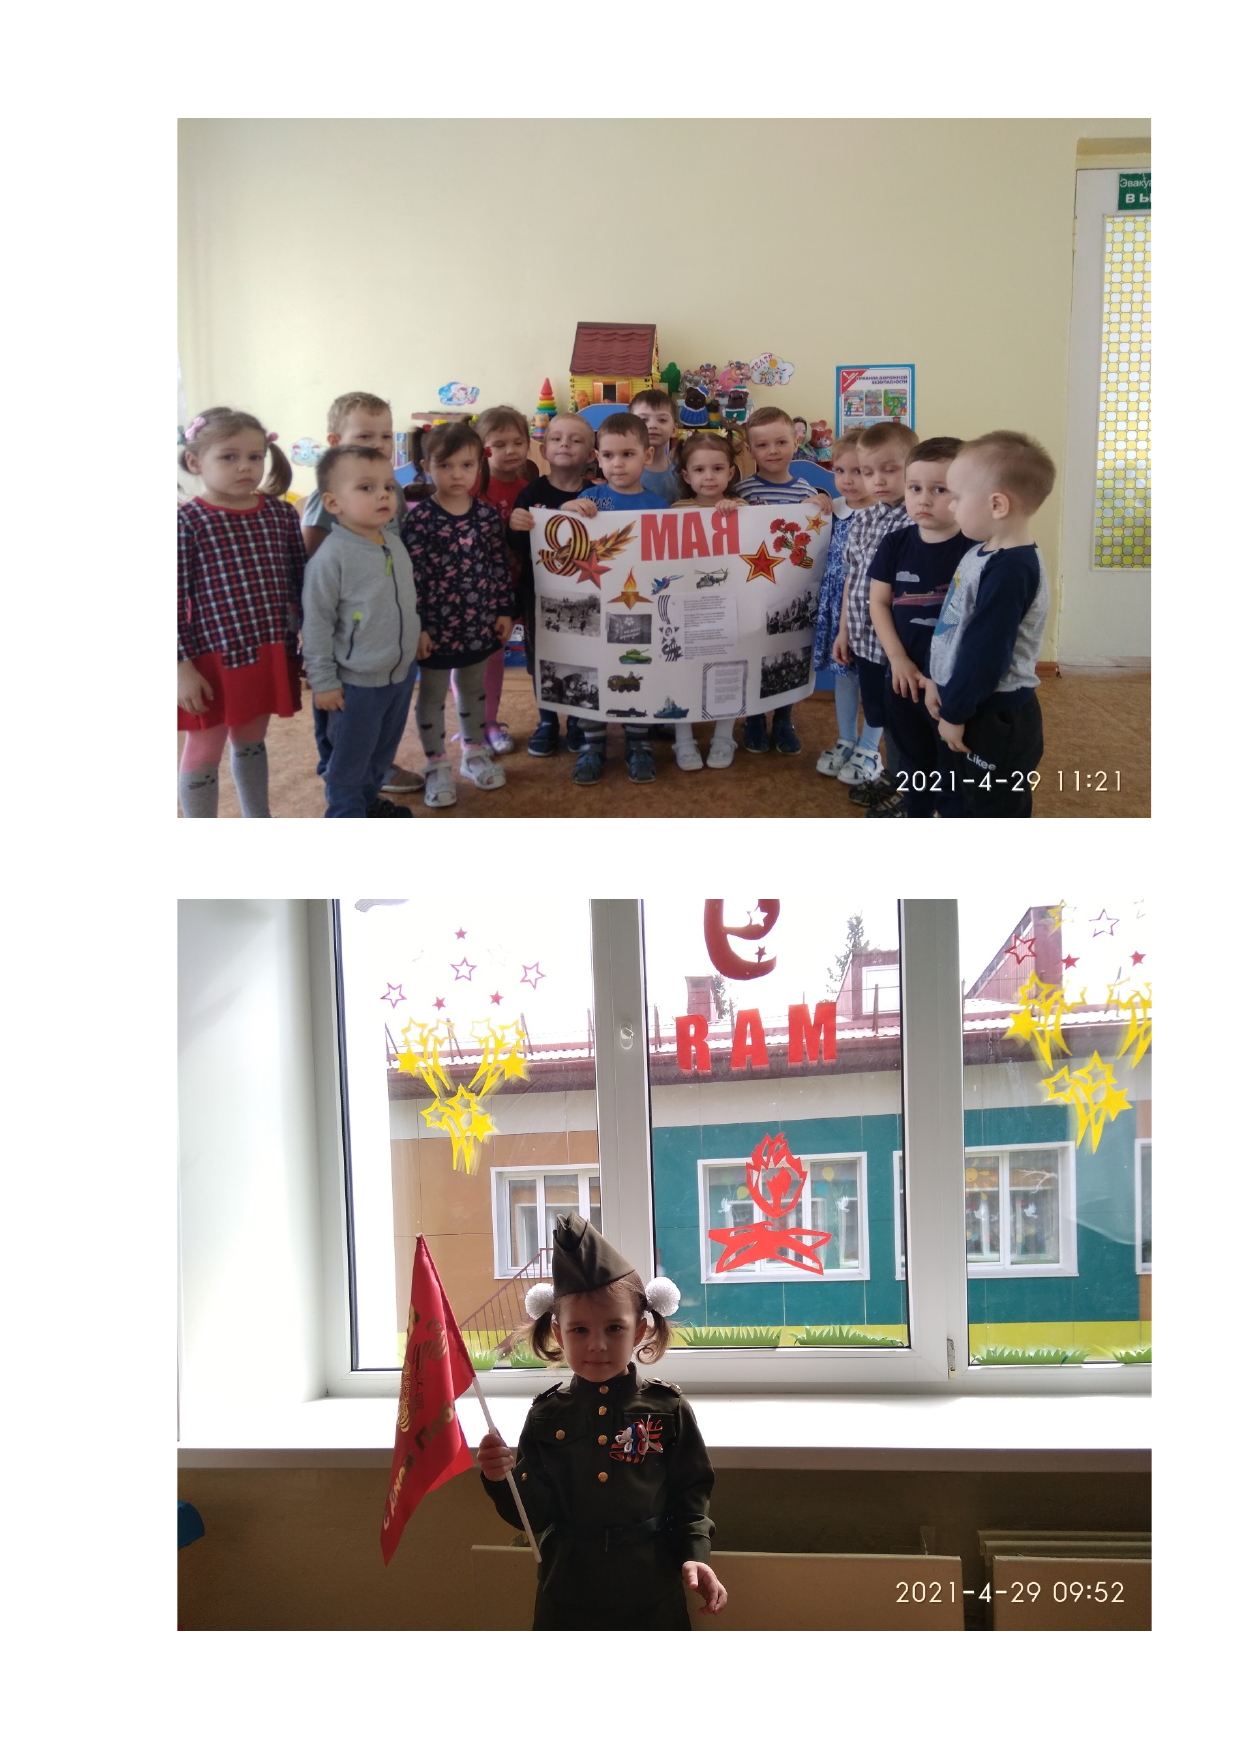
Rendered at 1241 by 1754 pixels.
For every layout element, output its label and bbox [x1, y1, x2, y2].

picture [177, 118, 1152, 818]
picture [177, 899, 1152, 1631]
